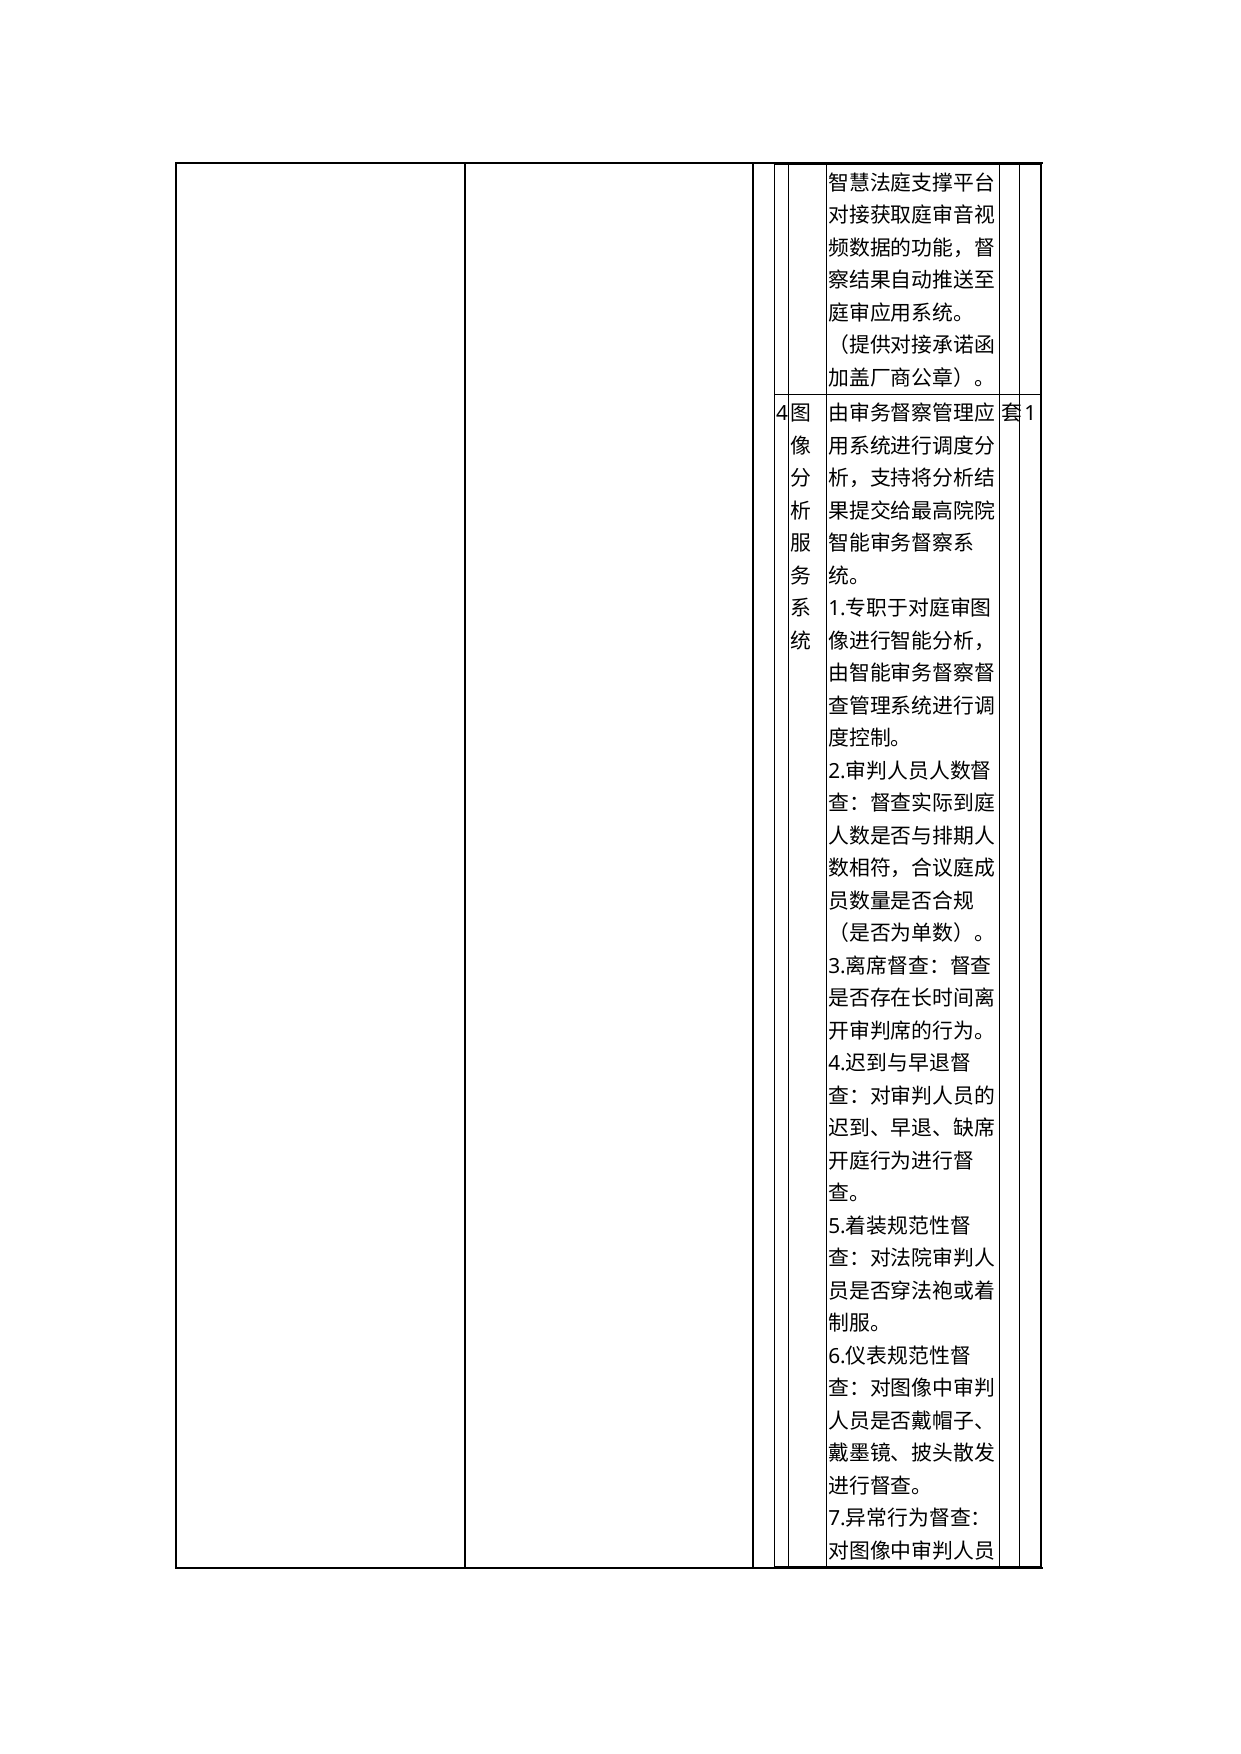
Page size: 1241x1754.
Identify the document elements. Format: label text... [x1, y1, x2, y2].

table_cell [775, 165, 788, 394]
table_cell [789, 395, 826, 1566]
table_cell [1000, 395, 1019, 1566]
table_cell [1000, 165, 1019, 394]
table_cell [754, 164, 774, 1567]
table_cell [827, 395, 999, 1566]
table_cell [789, 165, 826, 394]
table_cell [1020, 395, 1040, 1566]
table_cell [827, 165, 999, 394]
table_cell [775, 395, 788, 1566]
table_cell [466, 164, 752, 1567]
table_cell 1 [177, 164, 464, 1567]
table_cell [1020, 165, 1040, 394]
